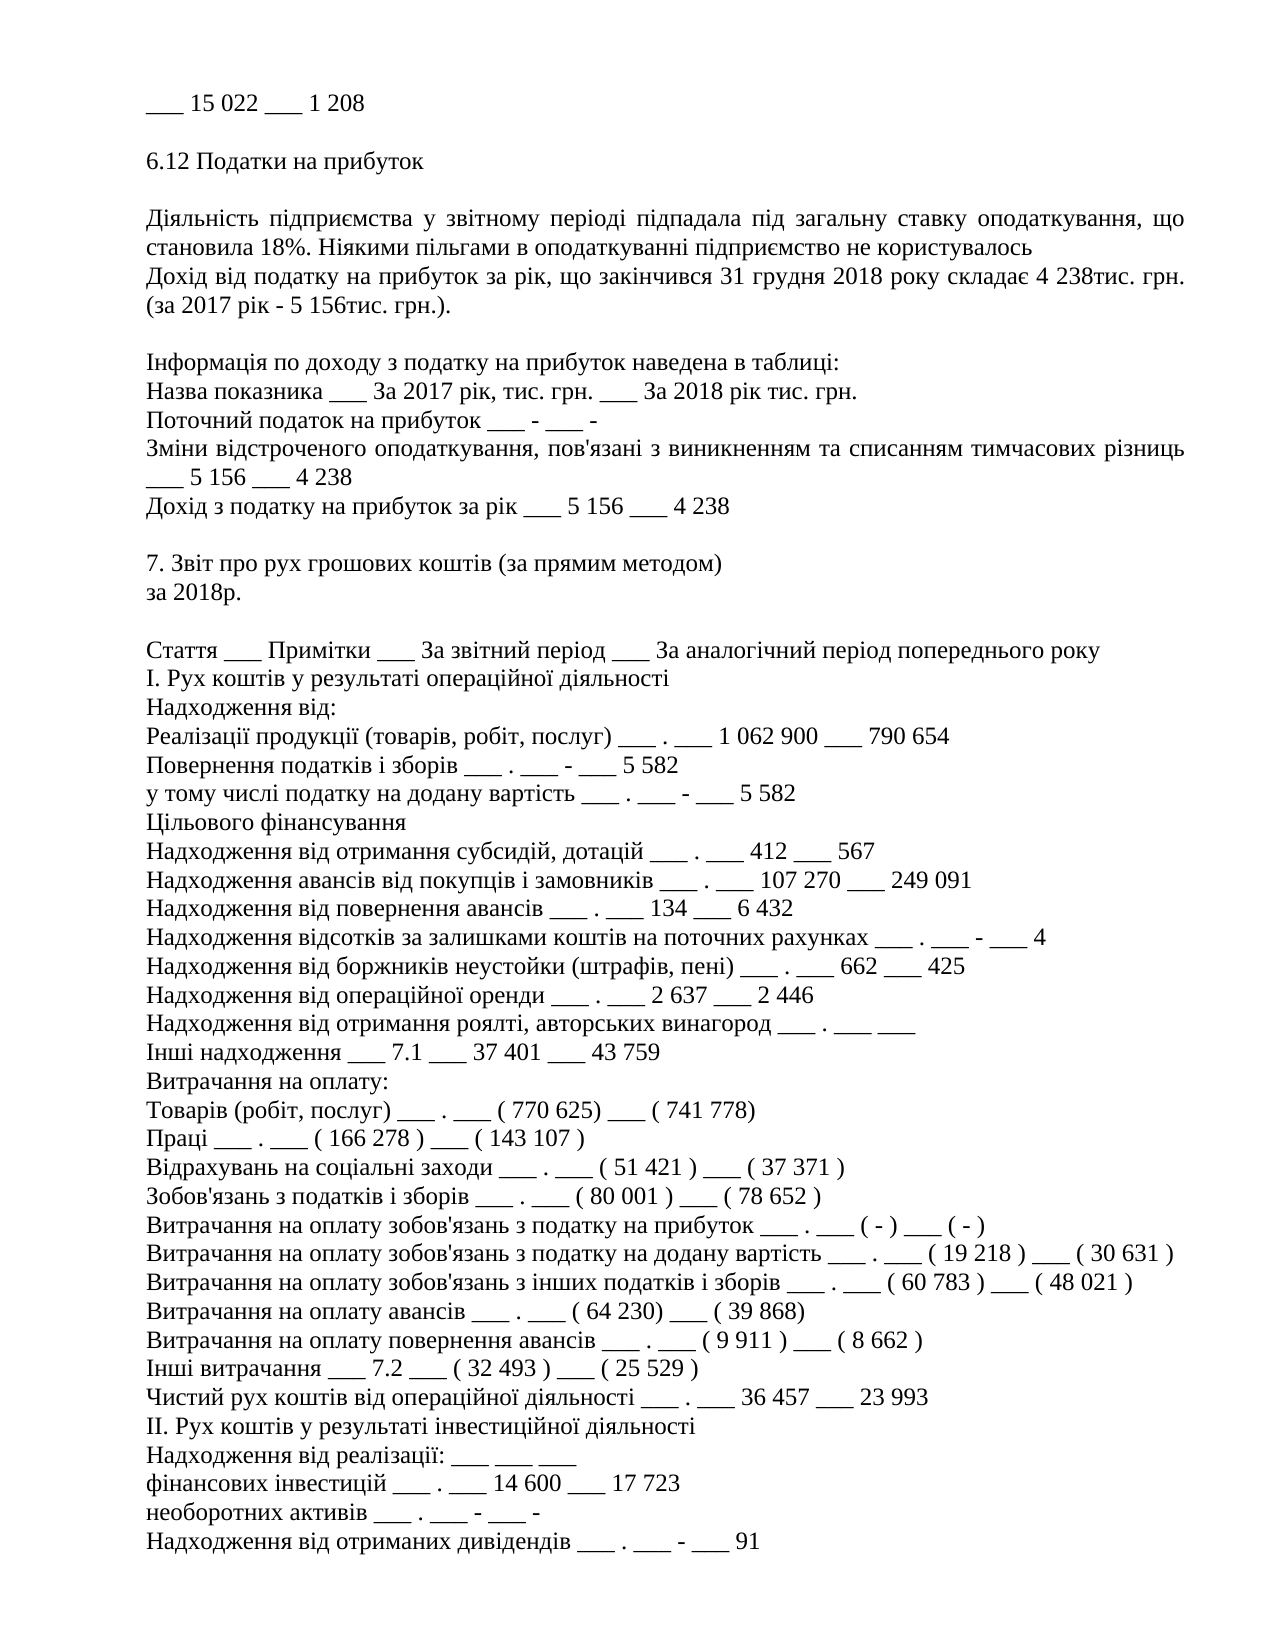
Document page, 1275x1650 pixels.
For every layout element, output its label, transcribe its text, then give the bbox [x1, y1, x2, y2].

text Iншi витрачання ___ 7.2 ___ ( 32 493 ) ___ ( 25 529 ) [146, 1353, 1186, 1382]
text 7. Звiт про рух грошових коштiв (за прямим методом) [146, 548, 1186, 577]
text Надходження вiд отримання роялтi, авторських винагород ___ . ___ ___ [146, 1008, 1186, 1037]
text за 2018р. [146, 577, 1186, 606]
text Чистий рух коштiв вiд операцiйної дiяльностi ___ . ___ 36 457 ___ 23 993 [146, 1382, 1186, 1411]
text Надходження вiд: [146, 692, 1186, 721]
text Надходження вiд отриманих дивiдендiв ___ . ___ - ___ 91 [146, 1526, 1186, 1555]
text Товарiв (робiт, послуг) ___ . ___ ( 770 625) ___ ( 741 778) [146, 1095, 1186, 1123]
text Надходження вiд реалiзацiї: ___ ___ ___ [146, 1440, 1186, 1468]
text у тому числi податку на додану вартiсть ___ . ___ - ___ 5 582 [146, 778, 1186, 807]
text Надходження вiд отримання субсидiй, дотацiй ___ . ___ 412 ___ 567 [146, 836, 1186, 865]
text I. Рух коштiв у результатi операцiйної дiяльностi [146, 663, 1186, 692]
text Стаття ___ Примiтки ___ За звiтний перiод ___ За аналогiчний перiод попереднього року [146, 635, 1186, 663]
text 6.12 Податки на прибуток [146, 146, 1186, 175]
text Дохiд вiд податку на прибуток за рiк, що закiнчився 31 грудня 2018 року складає 4 238тис. грн. (за 2017 рiк - 5 156тис. грн.). [146, 261, 1186, 318]
text ___ 15 022 ___ 1 208 [146, 88, 1186, 117]
text Витрачання на оплату повернення авансiв ___ . ___ ( 9 911 ) ___ ( 8 662 ) [146, 1325, 1186, 1353]
text Витрачання на оплату зобов'язань з iнших податкiв i зборiв ___ . ___ ( 60 783 ) ___ ( 48 021 ) [146, 1267, 1186, 1296]
text Витрачання на оплату зобов'язань з податку на додану вартiсть ___ . ___ ( 19 218 ) ___ ( 30 631 ) [146, 1238, 1186, 1267]
text Витрачання на оплату: [146, 1066, 1186, 1095]
text Дiяльнiсть пiдприємства у звiтному перiодi пiдпадала пiд загальну ставку оподаткування, що становила 18%. Нiякими пiльгами в оподаткуваннi пiдприємство не користувалось [146, 203, 1186, 261]
text Змiни вiдстроченого оподаткування, пов'язанi з виникненням та списанням тимчасових рiзниць ___ 5 156 ___ 4 238 [146, 433, 1186, 491]
text Надходження авансiв вiд покупцiв i замовникiв ___ . ___ 107 270 ___ 249 091 [146, 865, 1186, 893]
text Надходження вiд боржникiв неустойки (штрафiв, пенi) ___ . ___ 662 ___ 425 [146, 951, 1186, 980]
text Дохiд з податку на прибуток за рiк ___ 5 156 ___ 4 238 [146, 491, 1186, 520]
text Надходження вiд повернення авансiв ___ . ___ 134 ___ 6 432 [146, 893, 1186, 922]
text Надходження вiд операцiйної оренди ___ . ___ 2 637 ___ 2 446 [146, 980, 1186, 1008]
text Поточний податок на прибуток ___ - ___ - [146, 405, 1186, 433]
text II. Рух коштiв у результатi iнвестицiйної дiяльностi [146, 1411, 1186, 1440]
text Зобов'язань з податкiв i зборiв ___ . ___ ( 80 001 ) ___ ( 78 652 ) [146, 1181, 1186, 1210]
text фiнансових iнвестицiй ___ . ___ 14 600 ___ 17 723 [146, 1468, 1186, 1497]
text Iншi надходження ___ 7.1 ___ 37 401 ___ 43 759 [146, 1037, 1186, 1066]
text Витрачання на оплату авансiв ___ . ___ ( 64 230) ___ ( 39 868) [146, 1296, 1186, 1325]
text Назва показника ___ За 2017 рiк, тис. грн. ___ За 2018 рiк тис. грн. [146, 376, 1186, 405]
text Працi ___ . ___ ( 166 278 ) ___ ( 143 107 ) [146, 1123, 1186, 1152]
text необоротних активiв ___ . ___ - ___ - [146, 1497, 1186, 1526]
text Повернення податкiв i зборiв ___ . ___ - ___ 5 582 [146, 750, 1186, 778]
text Реалiзацiї продукцiї (товарiв, робiт, послуг) ___ . ___ 1 062 900 ___ 790 654 [146, 721, 1186, 750]
text Цiльового фiнансування [146, 807, 1186, 836]
text Витрачання на оплату зобов'язань з податку на прибуток ___ . ___ ( - ) ___ ( - ) [146, 1210, 1186, 1238]
text Вiдрахувань на соцiальнi заходи ___ . ___ ( 51 421 ) ___ ( 37 371 ) [146, 1152, 1186, 1181]
text Iнформацiя по доходу з податку на прибуток наведена в таблицi: [146, 347, 1186, 376]
text Надходження вiдсоткiв за залишками коштiв на поточних рахунках ___ . ___ - ___ 4 [146, 922, 1186, 951]
